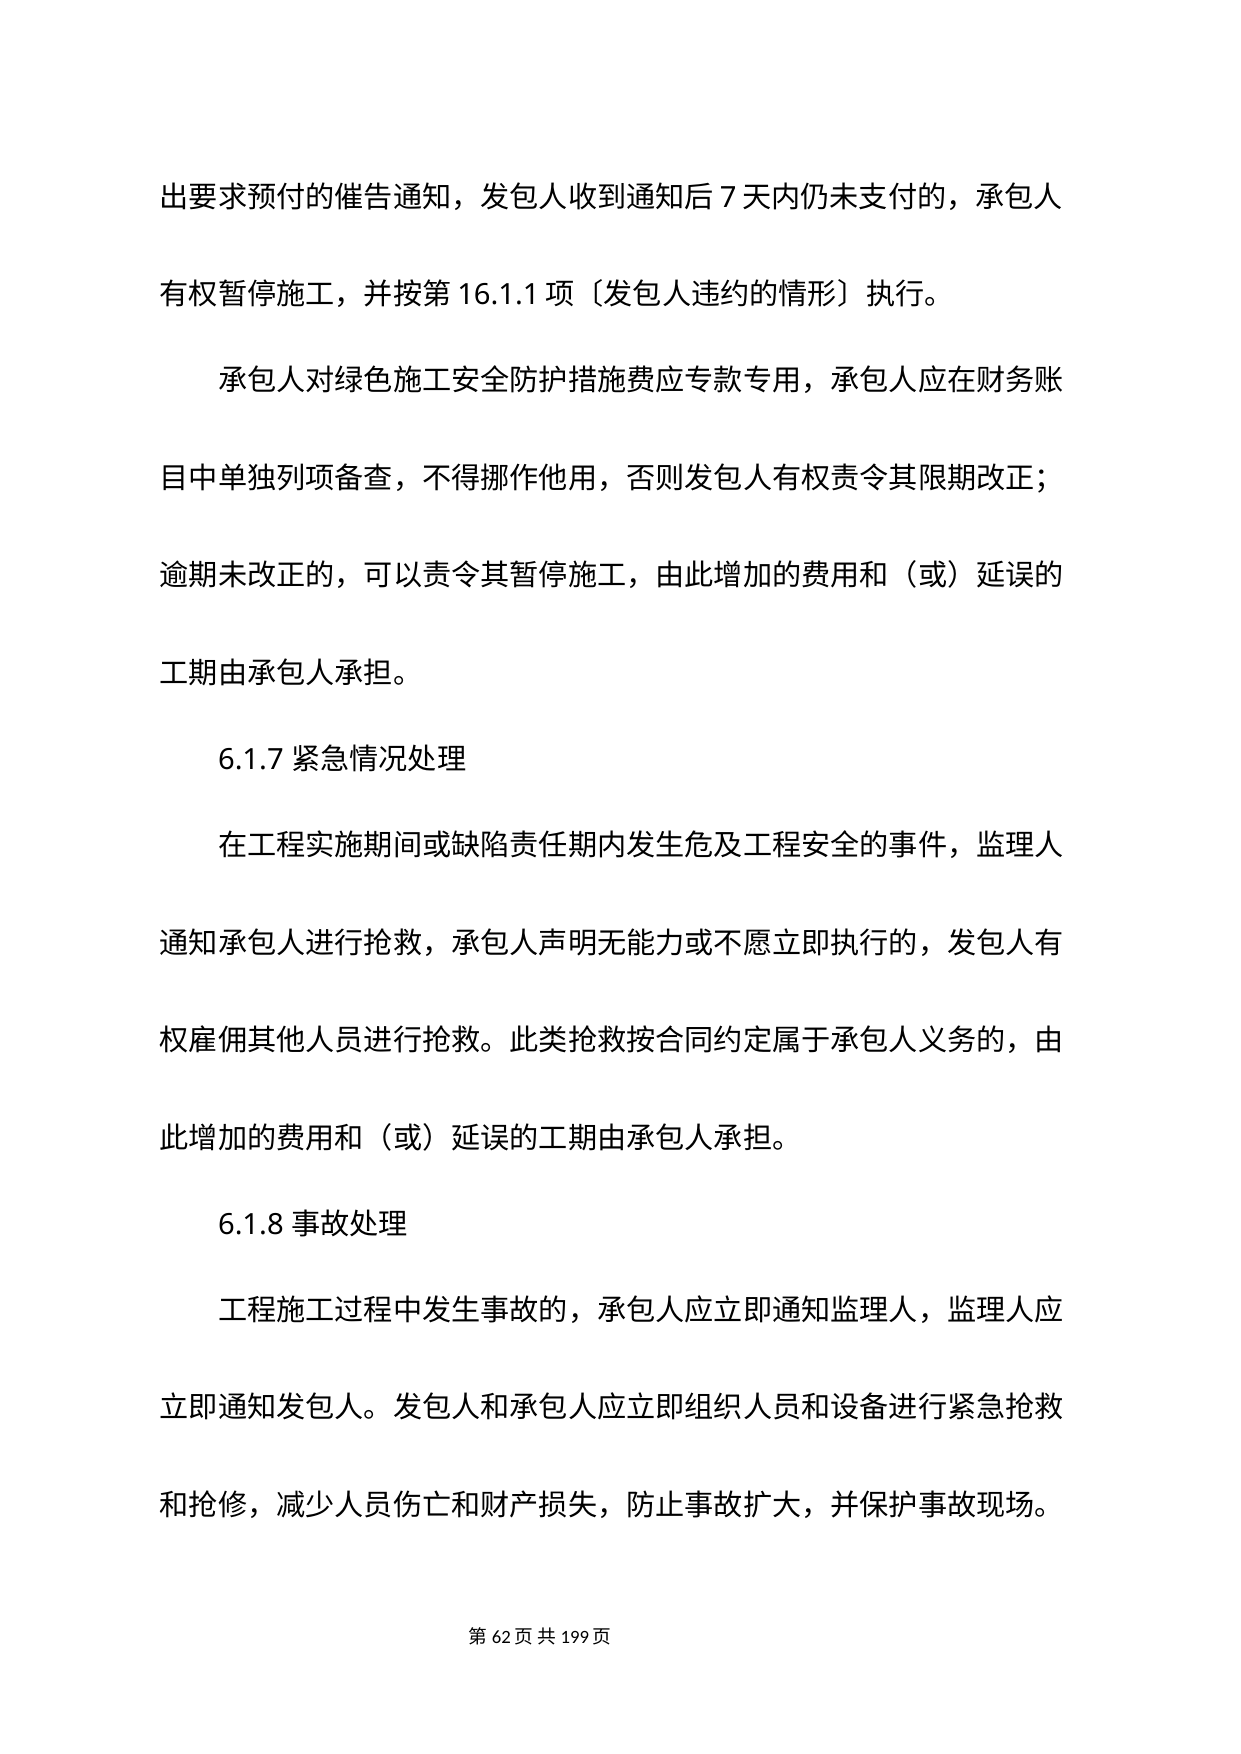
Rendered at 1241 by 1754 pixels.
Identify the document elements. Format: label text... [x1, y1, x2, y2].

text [159, 1275, 1078, 1535]
text 6.1.8 事故处理 [159, 1189, 1078, 1254]
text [159, 162, 1078, 324]
text 承包人对绿色施工安全防护措施费应专款专用，承包人应在财务账目中单独列项备查，不得挪作他用，否则发包人有权责令其限期改正；逾期未改正的，可以责令其暂停施工，由此增加的费用和（或）延误的工期由承包人承担。 [159, 346, 1078, 703]
text 在工程实施期间或缺陷责任期内发生危及工程安全的事件，监理人通知承包人进行抢救，承包人声明无能力或不愿立即执行的，发包人有权雇佣其他人员进行抢救。此类抢救按合同约定属于承包人义务的，由此增加的费用和（或）延误的工期由承包人承担。 [159, 810, 1078, 1168]
text 6.1.7 紧急情况处理 [159, 724, 1078, 789]
